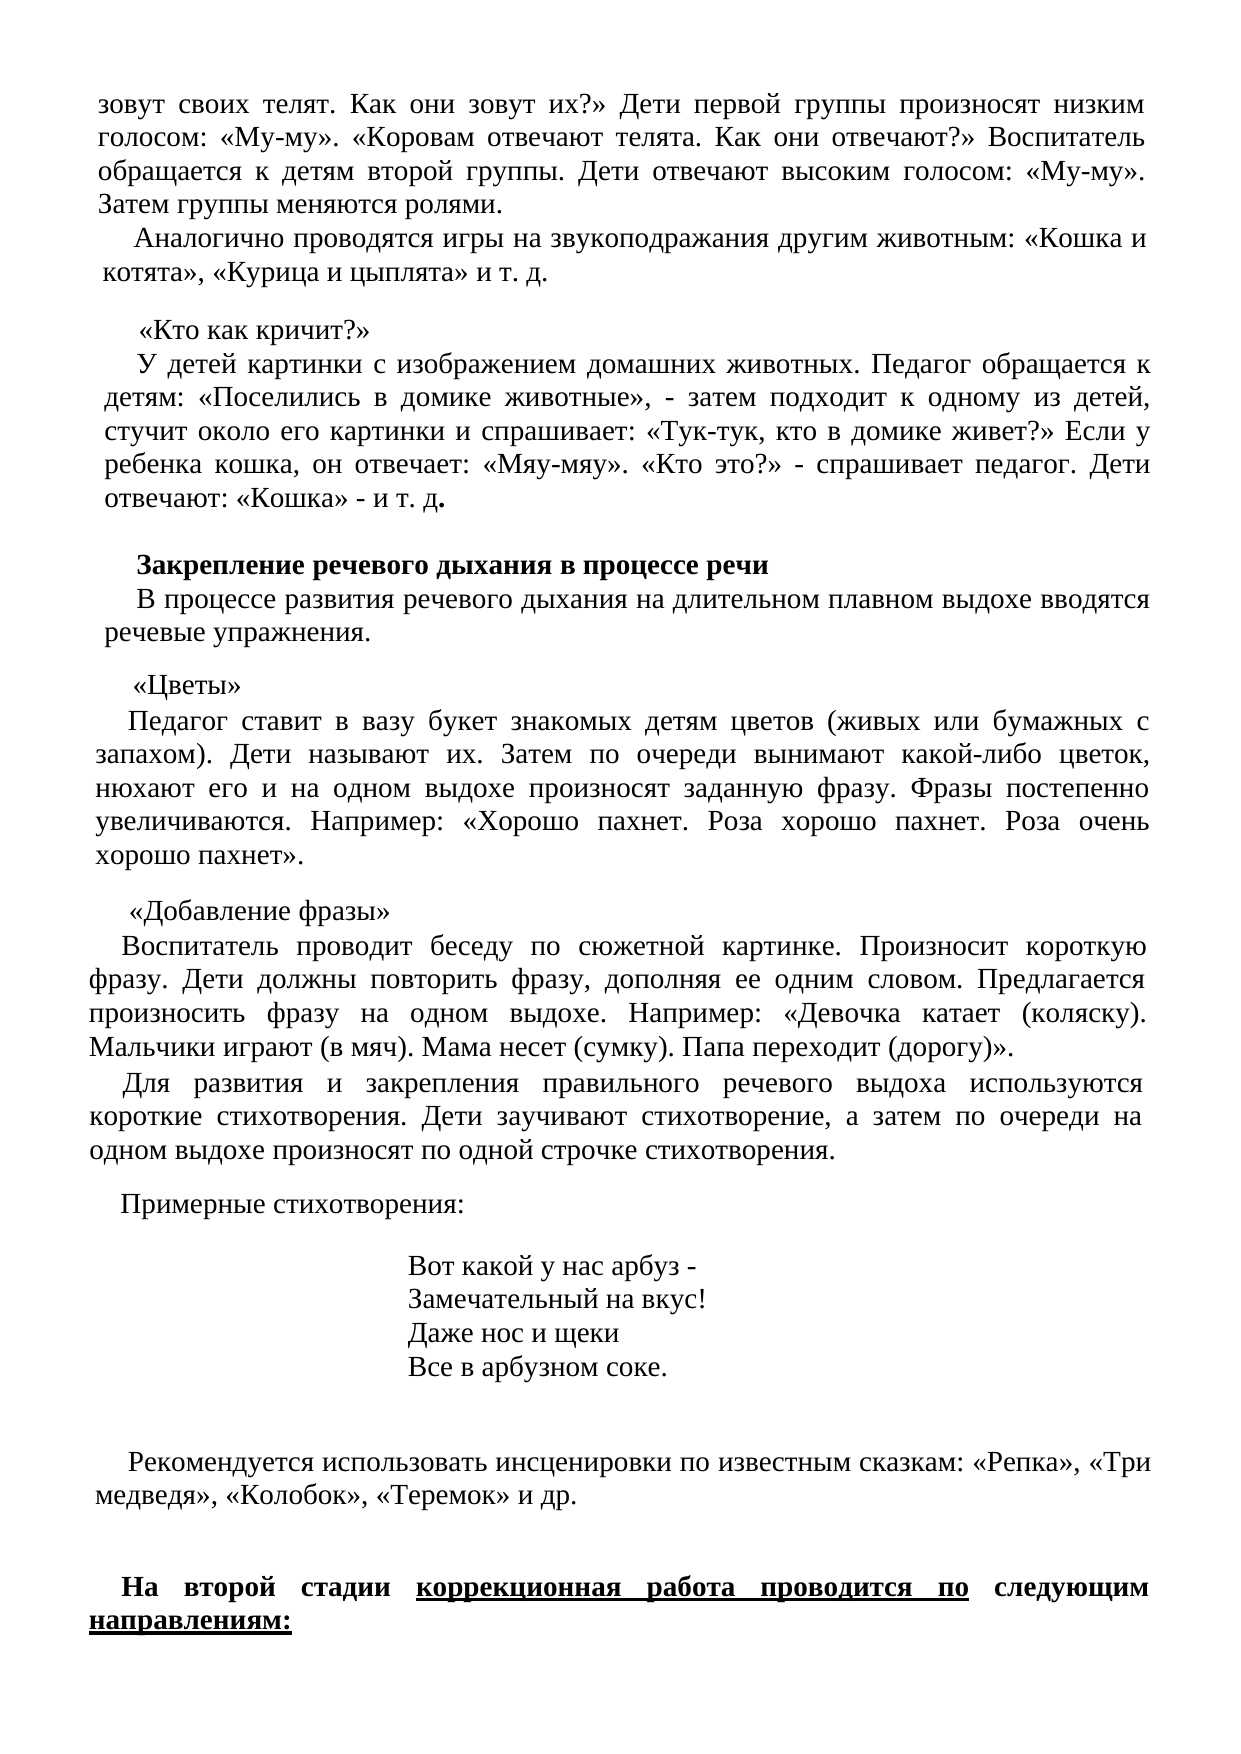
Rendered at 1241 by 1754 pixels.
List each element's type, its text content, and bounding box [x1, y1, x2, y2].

text Воспитатель проводит беседу по сюжетной картинке. Произносит короткую фразу. Дети должны повторить фразу, дополняя ее одним словом. Предлагается произносить фразу на одном выдохе. Например: «Девочка катает (коляску). Мальчики играют (в мяч). Мама несет (сумку). Папа переходит (дорогу)». [89, 928, 1147, 1062]
text «Цветы» [132, 667, 1163, 701]
text Примерные стихотворения: [120, 1187, 1163, 1220]
subtitle На второй стадии коррекционная работа проводится по следующим направлениям: [89, 1569, 1149, 1636]
text «Добавление фразы» [129, 893, 1163, 927]
text Для развития и закрепления правильного речевого выдоха используются короткие стихотворения. Дети заучивают стихотворение, а затем по очереди на одном выдохе произносят по одной строчке стихотворения. [89, 1065, 1143, 1165]
text зовут своих телят. Как они зовут их?» Дети первой группы произносят низким голосом: «Му-му». «Коровам отвечают телята. Как они отвечают?» Воспитатель обращается к детям второй группы. Дети отвечают высоким голосом: «Му-му». Затем группы меняются ролями. [98, 86, 1146, 220]
text У детей картинки с изображением домашних животных. Педагог обращается к детям: «Поселились в домике животные», - затем подходит к одному из детей, стучит около его картинки и спрашивает: «Тук-тук, кто в домике живет?» Если у ребенка кошка, он отвечает: «Мяу-мяу». «Кто это?» - спрашивает педагог. Дети отвечают: «Кошка» - и т. д. [104, 346, 1152, 514]
text Все в арбузном соке. [408, 1349, 1163, 1382]
text Аналогично проводятся игры на звукоподражания другим животным: «Кошка и котята», «Курица и цыплята» и т. д. [102, 220, 1148, 287]
text Вот какой у нас арбуз - Замечательный на вкус! Даже нос и щеки [408, 1248, 708, 1348]
text Рекомендуется использовать инсценировки по известным сказкам: «Репка», «Три медведя», «Колобок», «Теремок» и др. [95, 1444, 1152, 1511]
text В процессе развития речевого дыхания на длительном плавном выдохе вводятся речевые упражнения. [104, 581, 1151, 648]
subtitle Закрепление речевого дыхания в процессе речи [136, 548, 1163, 581]
text Педагог ставит в вазу букет знакомых детям цветов (живых или бумажных с запахом). Дети называют их. Затем по очереди вынимают какой-либо цветок, нюхают его и на одном выдохе произносят заданную фразу. Фразы постепенно увеличиваются. Например: «Хорошо пахнет. Роза хорошо пахнет. Роза очень хорошо пахнет». [95, 703, 1150, 870]
text «Кто как кричит?» [138, 312, 1163, 346]
